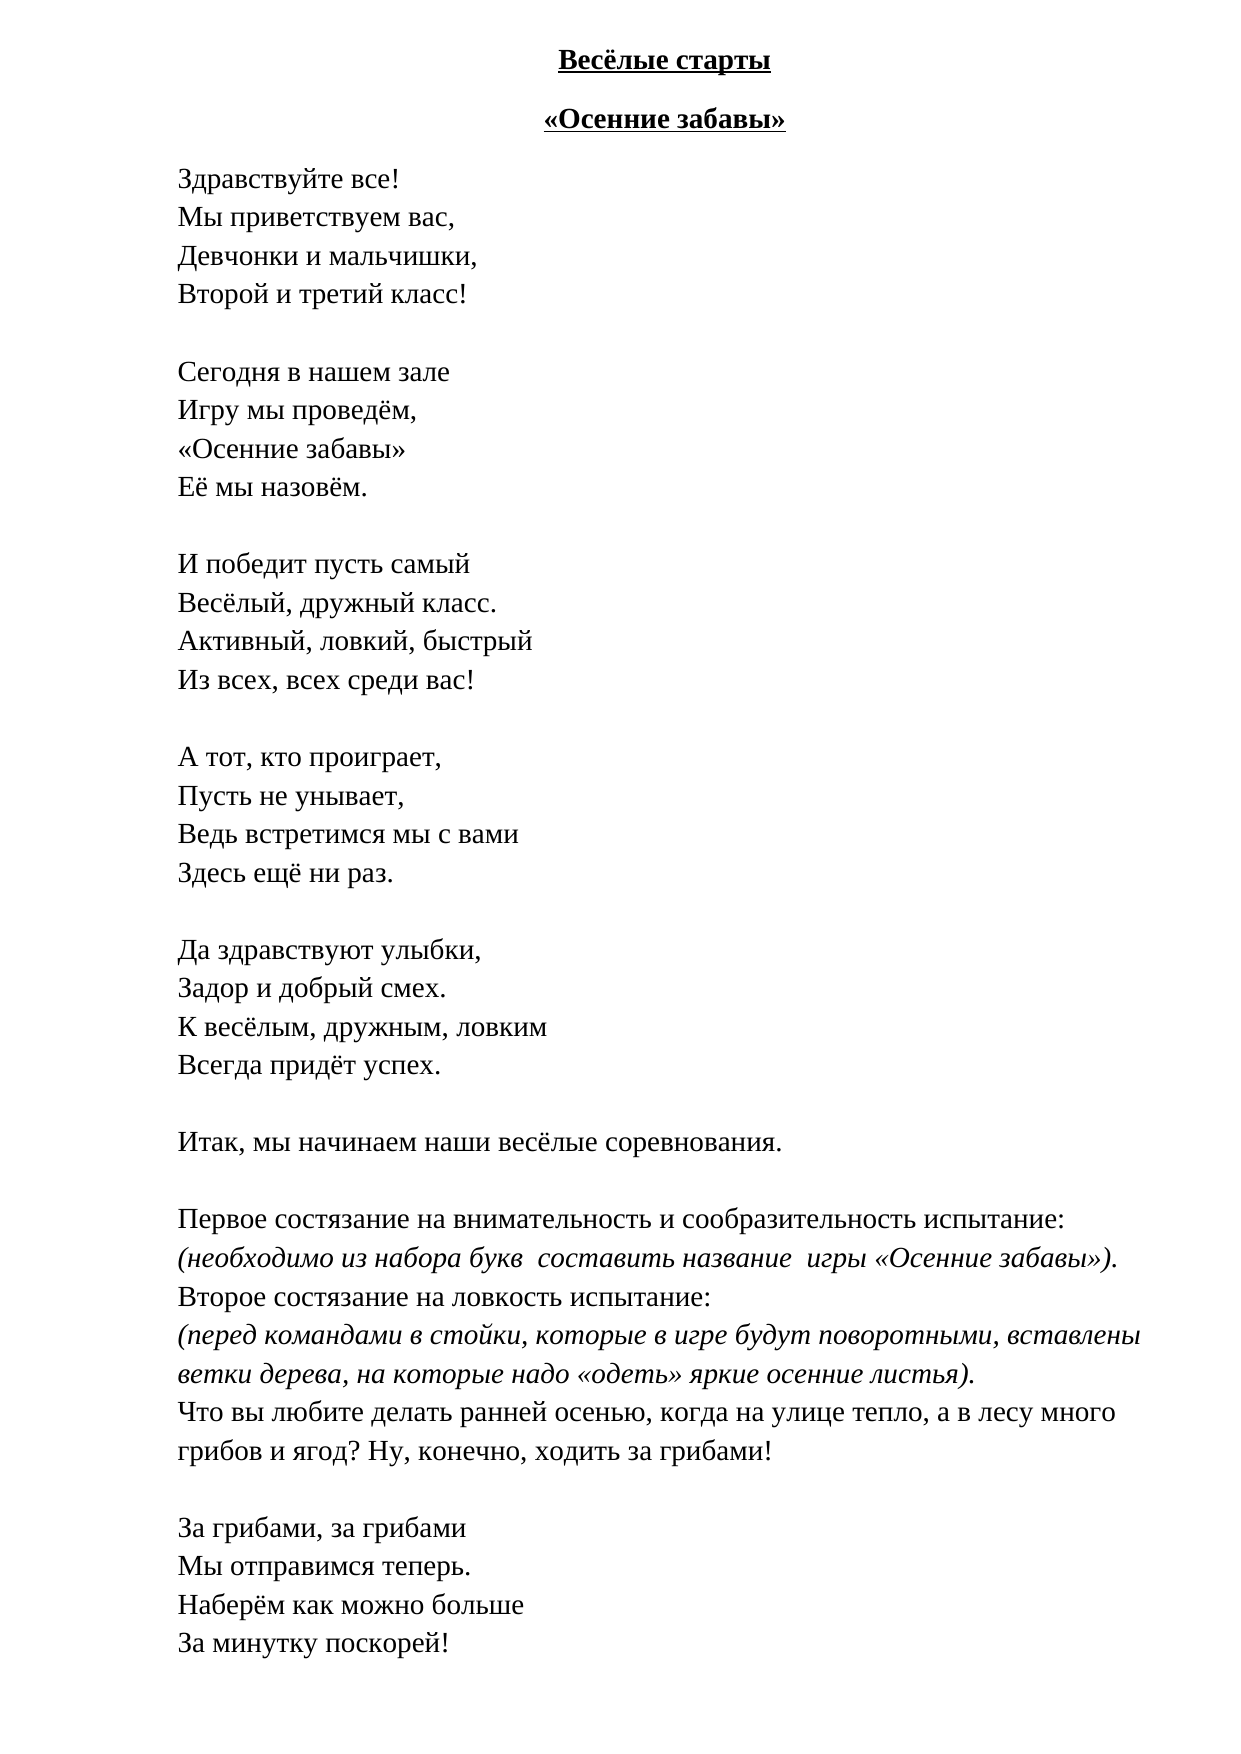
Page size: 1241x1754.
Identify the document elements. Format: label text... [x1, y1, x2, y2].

text Игру мы проведём, [177, 392, 1152, 426]
text Активный, ловкий, быстрый [177, 623, 1152, 657]
text (перед командами в стойки, которые в игре будут поворотными, вставлены ветки дерева, на которые надо «одеть» яркие осенние листья). [177, 1317, 1152, 1389]
text Первое состязание на внимательность и сообразительность испытание: [177, 1202, 1152, 1235]
text Здравствуйте все! [177, 161, 1152, 194]
text Да здравствуют улыбки, [177, 932, 1152, 965]
text За минутку поскорей! [177, 1626, 1152, 1659]
text «Осенние забавы» [177, 102, 1152, 135]
text Сегодня в нашем зале [177, 354, 1152, 387]
text Весёлый, дружный класс. [177, 585, 1152, 618]
text Наберём как можно больше [177, 1587, 1152, 1621]
text А тот, кто проиграет, [177, 739, 1152, 773]
text Второй и третий класс! [177, 277, 1152, 310]
text Ведь встретимся мы с вами [177, 816, 1152, 850]
text За грибами, за грибами [177, 1510, 1152, 1543]
text Мы отправимся теперь. [177, 1548, 1152, 1582]
text И победит пусть самый [177, 546, 1152, 580]
text Из всех, всех среди вас! [177, 662, 1152, 696]
text Пусть не унывает, [177, 778, 1152, 811]
text Задор и добрый смех. [177, 970, 1152, 1004]
text Всегда придёт успех. [177, 1047, 1152, 1081]
text Мы приветствуем вас, [177, 199, 1152, 233]
text Здесь ещё ни раз. [177, 855, 1152, 888]
text Весёлые старты [177, 42, 1152, 76]
text Её мы назовём. [177, 469, 1152, 503]
text Второе состязание на ловкость испытание: [177, 1279, 1152, 1312]
text Девчонки и мальчишки, [177, 238, 1152, 272]
text «Осенние забавы» [177, 431, 1152, 464]
text Что вы любите делать ранней осенью, когда на улице тепло, а в лесу много грибов и ягод? Ну, конечно, ходить за грибами! [177, 1394, 1152, 1466]
text (необходимо из набора букв составить название игры «Осенние забавы»). [177, 1240, 1152, 1274]
text Итак, мы начинаем наши весёлые соревнования. [177, 1124, 1152, 1158]
text К весёлым, дружным, ловким [177, 1009, 1152, 1042]
